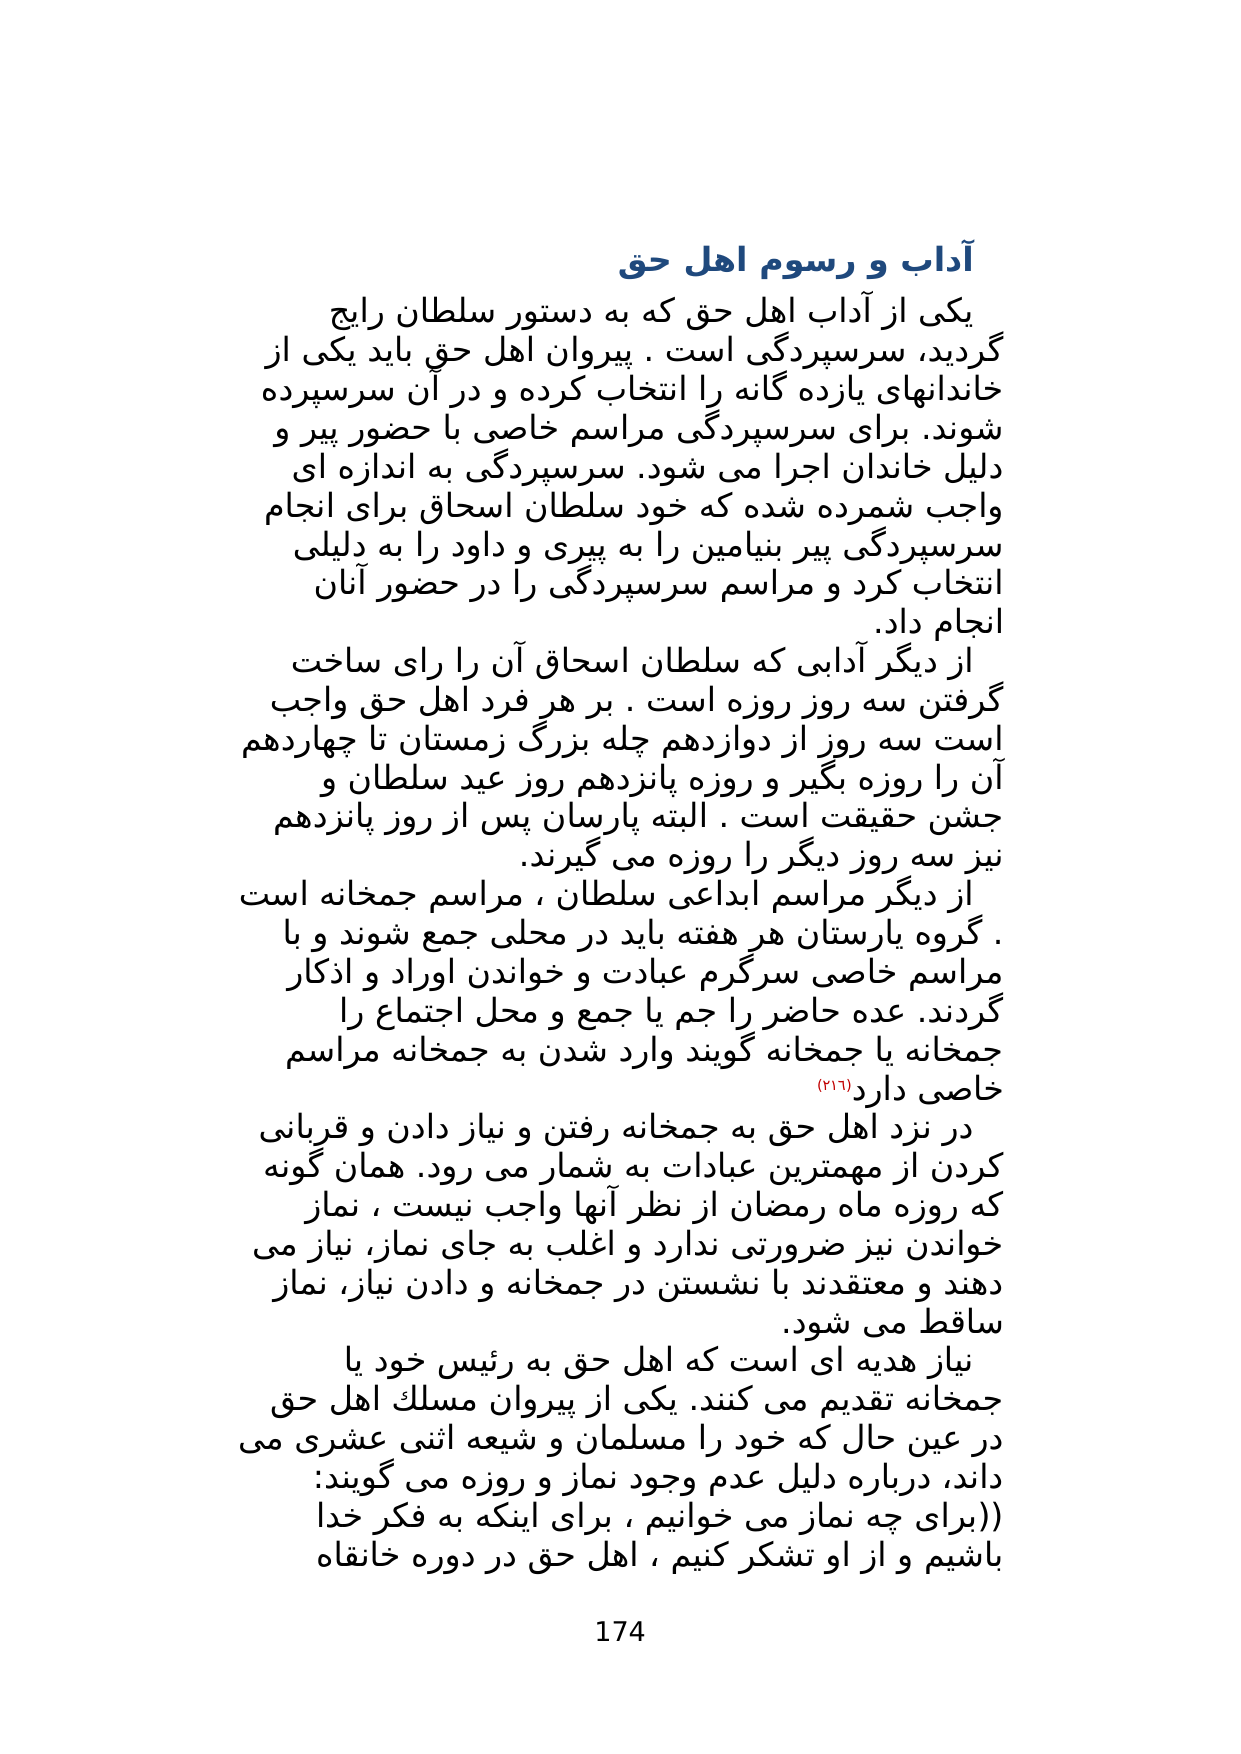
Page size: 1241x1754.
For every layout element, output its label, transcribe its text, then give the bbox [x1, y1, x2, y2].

text در نزد اهل حق به جمخانه رفتن و نياز دادن و قربانى كردن از مهمترين عبادات به شمار مى رود. همان گونه كه روزه ماه رمضان از نظر آنها واجب نيست ، نماز خواندن نيز ضرورتى ندارد و اغلب به جاى نماز، نياز مى دهند و معتقدند با نشستن در جمخانه و دادن نياز، نماز ساقط مى شود. [236, 1108, 1004, 1341]
text از ديگر آدابى كه سلطان اسحاق آن را راى ساخت گرفتن سه روز روزه است . بر هر فرد اهل حق واجب است سه روز از دوازدهم چله بزرگ زمستان تا چهاردهم آن را روزه بگير و روزه پانزدهم روز عيد سلطان و جشن حقيقت است . البته پارسان پس از روز پانزدهم نيز سه روز ديگر را روزه مى گيرند. [236, 642, 1004, 875]
text از ديگر مراسم ابداعى سلطان ، مراسم جمخانه است . گروه يارستان هر هفته بايد در محلى جمع شوند و با مراسم خاصى سرگرم عبادت و خواندن اوراد و اذكار گردند. عده حاضر را جم يا جمع و محل اجتماع را جمخانه يا جمخانه گويند وارد شدن به جمخانه مراسم خاصى دارد(٢١٦) [236, 875, 1004, 1108]
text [236, 1341, 1004, 1574]
subtitle آداب و رسوم اهل حق [236, 241, 1004, 279]
text يكى از آداب اهل حق كه به دستور سلطان رايج گرديد، سرسپردگى است . پيروان اهل حق بايد يكى از خاندانهاى يازده گانه را انتخاب كرده و در آن سرسپرده شوند. براى سرسپردگى مراسم خاصى با حضور پير و دليل خاندان اجرا مى شود. سرسپردگى به اندازه اى واجب شمرده شده كه خود سلطان اسحاق براى انجام سرسپردگى پير بنيامين را به پيرى و داود را به دليلى انتخاب كرد و مراسم سرسپردگى را در حضور آنان انجام داد. [236, 292, 1004, 642]
